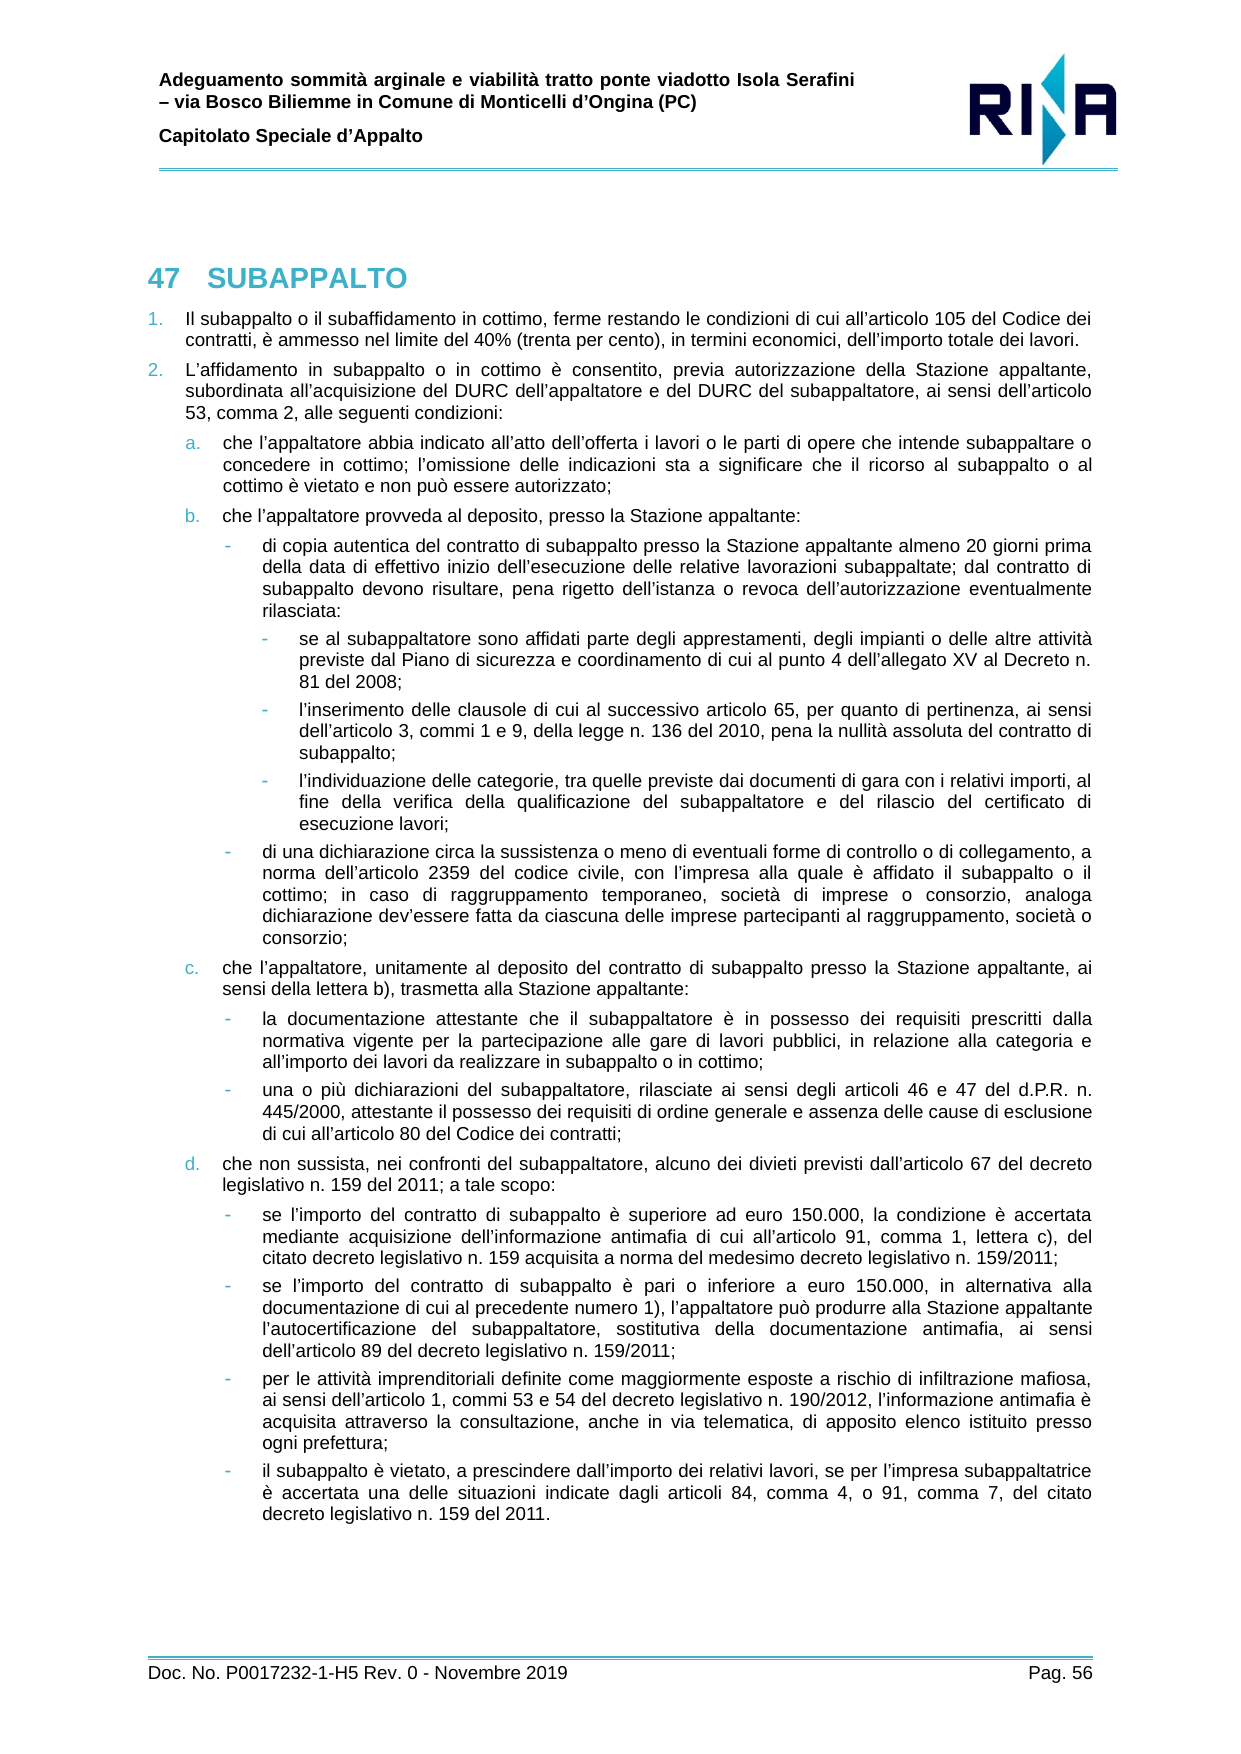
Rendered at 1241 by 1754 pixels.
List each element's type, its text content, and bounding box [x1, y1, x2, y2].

text che l’appaltatore, unitamente al deposito del contratto di subappalto presso la Stazione appaltante, ai sensi della lettera b), trasmetta alla Stazione appaltante: [184, 957, 1093, 1000]
text per le attività imprenditoriali definite come maggiormente esposte a rischio di infiltrazione mafiosa, ai sensi dell’articolo 1, commi 53 e 54 del decreto legislativo n. 190/2012, l’informazione antimafia è acquisita attraverso la consultazione, anche in via telematica, di apposito elenco istituito presso ogni prefettura; [224, 1367, 1093, 1454]
text l’individuazione delle categorie, tra quelle previste dai documenti di gara con i relativi importi, al fine della verifica della qualificazione del subappaltatore e del rilascio del certificato di esecuzione lavori; [262, 769, 1093, 834]
list Il subappalto o il subaffidamento in cottimo, ferme restando le condizioni di cui all’articolo 105 del Codice dei contratti, è ammesso nel limite del 40% (trenta per cento), in termini economici, dell’importo totale dei lavori. [148, 307, 1093, 350]
text il subappalto è vietato, a prescindere dall’importo dei relativi lavori, se per l’impresa subappaltatrice è accertata una delle situazioni indicate dagli articoli 84, comma 4, o 91, comma 7, del citato decreto legislativo n. 159 del 2011. [224, 1460, 1093, 1525]
text di una dichiarazione circa la sussistenza o meno di eventuali forme di controllo o di collegamento, a norma dell’articolo 2359 del codice civile, con l’impresa alla quale è affidato il subappalto o il cottimo; in caso di raggruppamento temporaneo, società di imprese o consorzio, analoga dichiarazione dev’essere fatta da ciascuna delle imprese partecipanti al raggruppamento, società o consorzio; [224, 840, 1093, 948]
text se al subappaltatore sono affidati parte degli apprestamenti, degli impianti o delle altre attività previste dal Piano di sicurezza e coordinamento di cui al punto 4 dell’allegato XV al Decreto n. 81 del 2008; [262, 627, 1093, 692]
text che non sussista, nei confronti del subappaltatore, alcuno dei divieti previsti dall’articolo 67 del decreto legislativo n. 159 del 2011; a tale scopo: [184, 1152, 1093, 1195]
text se l’importo del contratto di subappalto è superiore ad euro 150.000, la condizione è accertata mediante acquisizione dell’informazione antimafia di cui all’articolo 91, comma 1, lettera c), del citato decreto legislativo n. 159 acquisita a norma del medesimo decreto legislativo n. 159/2011; [224, 1204, 1093, 1268]
text di copia autentica del contratto di subappalto presso la Stazione appaltante almeno 20 giorni prima della data di effettivo inizio dell’esecuzione delle relative lavorazioni subappaltate; dal contratto di subappalto devono risultare, pena rigetto dell’istanza o revoca dell’autorizzazione eventualmente rilasciata: [224, 535, 1093, 621]
text se l’importo del contratto di subappalto è pari o inferiore a euro 150.000, in alternativa alla documentazione di cui al precedente numero 1), l’appaltatore può produrre alla Stazione appaltante l’autocertificazione del subappaltatore, sostitutiva della documentazione antimafia, ai sensi dell’articolo 89 del decreto legislativo n. 159/2011; [224, 1275, 1093, 1361]
list che l’appaltatore abbia indicato all’atto dell’offerta i lavori o le parti di opere che intende subappaltare o concedere in cottimo; l’omissione delle indicazioni sta a significare che il ricorso al subappalto o al cottimo è vietato e non può essere autorizzato; [185, 432, 1093, 496]
text l’inserimento delle clausole di cui al successivo articolo 65, per quanto di pertinenza, ai sensi dell’articolo 3, commi 1 e 9, della legge n. 136 del 2010, pena la nullità assoluta del contratto di subappalto; [262, 698, 1093, 763]
picture [969, 53, 1117, 165]
text una o più dichiarazioni del subappaltatore, rilasciate ai sensi degli articoli 46 e 47 del d.P.R. n. 445/2000, attestante il possesso dei requisiti di ordine generale e assenza delle cause di esclusione di cui all’articolo 80 del Codice dei contratti; [224, 1079, 1093, 1144]
subtitle Subappalto [148, 261, 1093, 295]
text la documentazione attestante che il subappaltatore è in possesso dei requisiti prescritti dalla normativa vigente per la partecipazione alle gare di lavori pubblici, in relazione alla categoria e all’importo dei lavori da realizzare in subappalto o in cottimo; [224, 1008, 1093, 1073]
text L’affidamento in subappalto o in cottimo è consentito, previa autorizzazione della Stazione appaltante, subordinata all’acquisizione del DURC dell’appaltatore e del DURC del subappaltatore, ai sensi dell’articolo 53, comma 2, alle seguenti condizioni: [148, 359, 1093, 423]
text che l’appaltatore provveda al deposito, presso la Stazione appaltante: [184, 505, 1093, 526]
